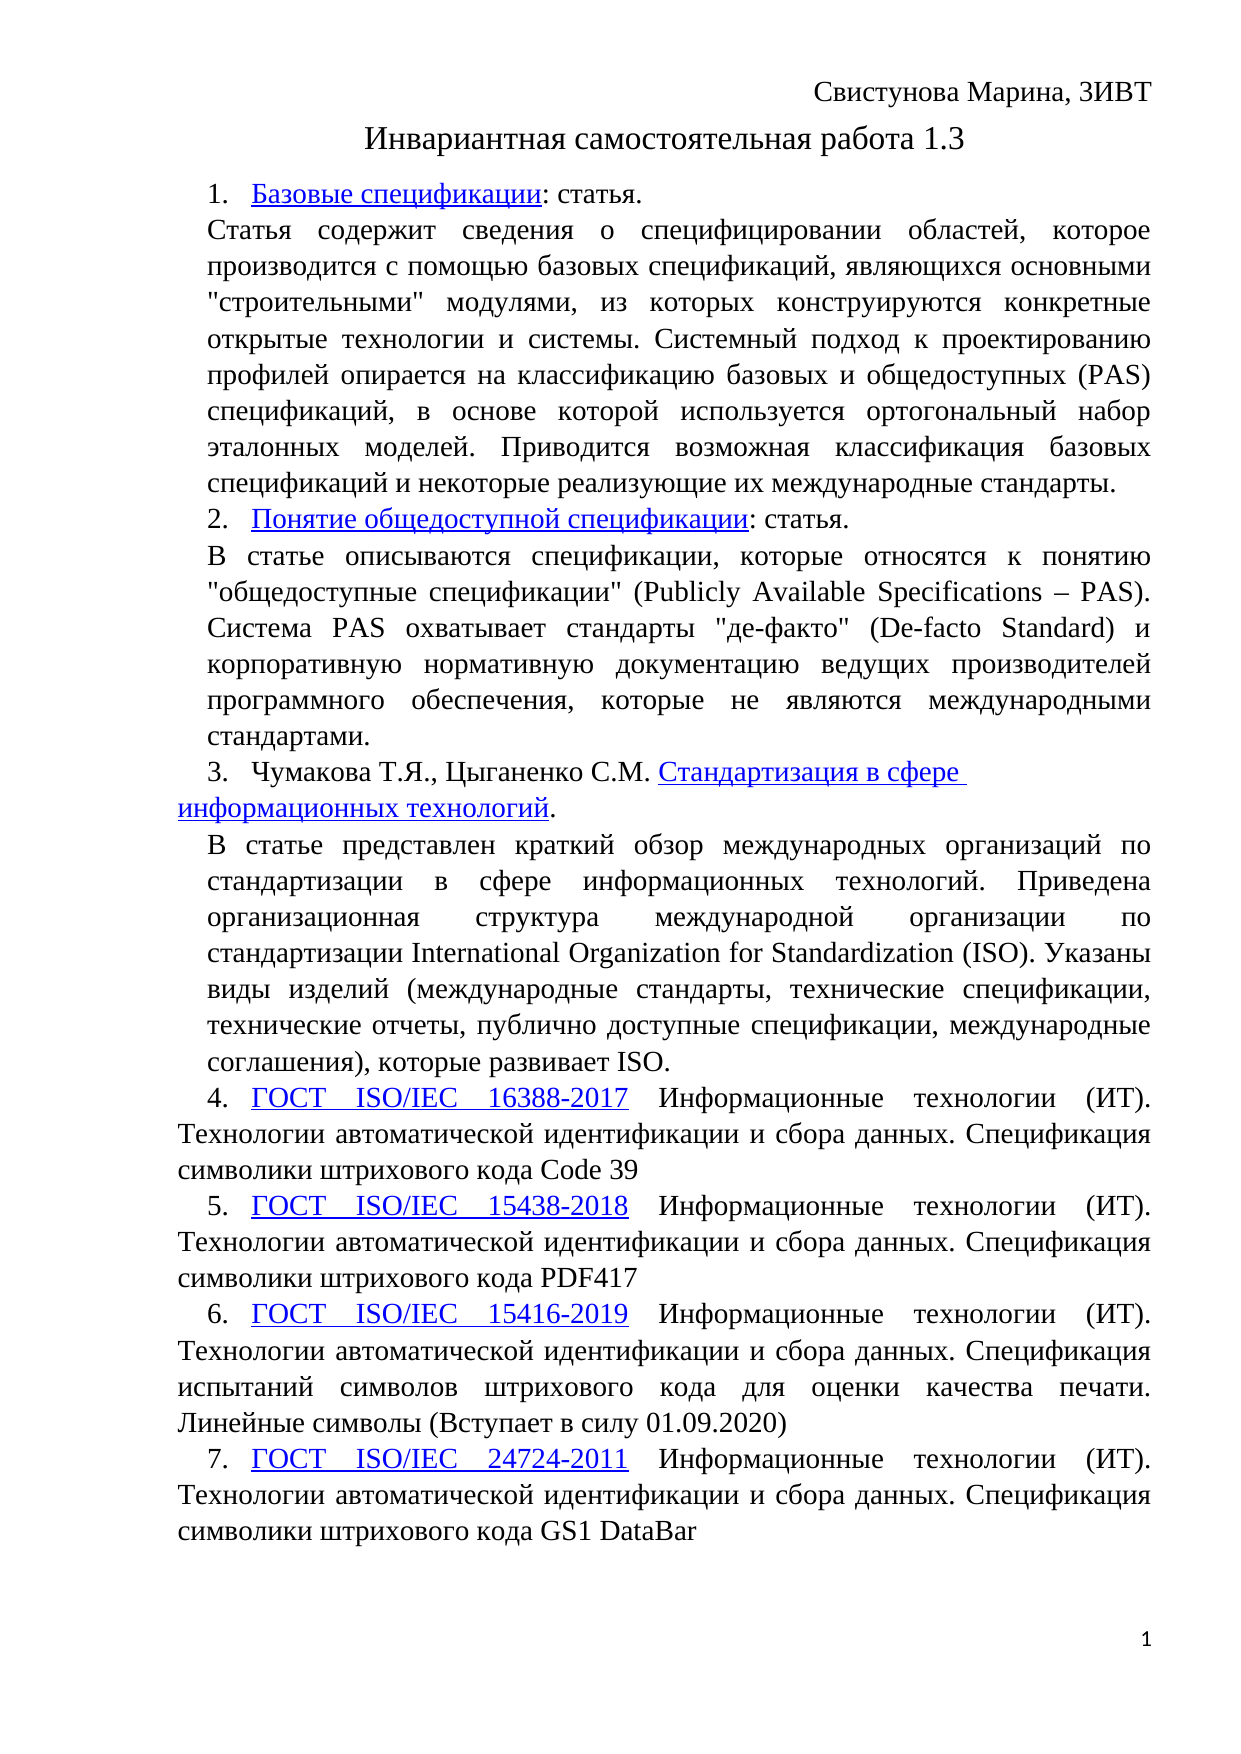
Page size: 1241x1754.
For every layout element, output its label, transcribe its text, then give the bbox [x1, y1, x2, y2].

list В статье описываются спецификации, которые относятся к понятию "общедоступные спецификации" (Publicly Available Specifications – PAS). Система PAS охватывает стандарты "де-факто" (De-facto Standard) и корпоративную нормативную документацию ведущих производителей программного обеспечения, которые не являются международными стандартами. [207, 538, 1152, 752]
list ГОСТ ISO/IEC 16388-2017 Информационные технологии (ИТ). Технологии автоматической идентификации и сбора данных. Спецификация символики штрихового кода Code 39 [177, 1080, 1152, 1186]
list ГОСТ ISO/IEC 15416-2019 Информационные технологии (ИТ). Технологии автоматической идентификации и сбора данных. Спецификация испытаний символов штрихового кода для оценки качества печати. Линейные символы (Вступает в силу 01.09.2020) [177, 1297, 1152, 1439]
list ГОСТ ISO/IEC 24724-2011 Информационные технологии (ИТ). Технологии автоматической идентификации и сбора данных. Спецификация символики штрихового кода GS1 DataBar [177, 1441, 1152, 1547]
list Понятие общедоступной спецификации: статья. [177, 501, 1152, 535]
text Инвариантная самостоятельная работа 1.3 [177, 118, 1152, 156]
list В статье представлен краткий обзор международных организаций по стандартизации в сфере информационных технологий. Приведена организационная структура международной организации по стандартизации International Organization for Standardization (ISO). Указаны виды изделий (международные стандарты, технические спецификации, технические отчеты, публично доступные спецификации, международные соглашения), которые развивает ISO. [207, 827, 1152, 1077]
list Чумакова Т.Я., Цыганенко С.М. Стандартизация в сфере информационных технологий. [177, 754, 1152, 824]
list Базовые спецификации: статья. [177, 176, 1152, 210]
list Статья содержит сведения о специфицировании областей, которое производится с помощью базовых спецификаций, являющихся основными "строительными" модулями, из которых конструируются конкретные открытые технологии и системы. Системный подход к проектированию профилей опирается на классификацию базовых и общедоступных (PAS) спецификаций, в основе которой используется ортогональный набор эталонных моделей. Приводится возможная классификация базовых спецификаций и некоторые реализующие их международные стандарты. [207, 212, 1152, 499]
list ГОСТ ISO/IEC 15438-2018 Информационные технологии (ИТ). Технологии автоматической идентификации и сбора данных. Спецификация символики штрихового кода PDF417 [177, 1188, 1152, 1294]
